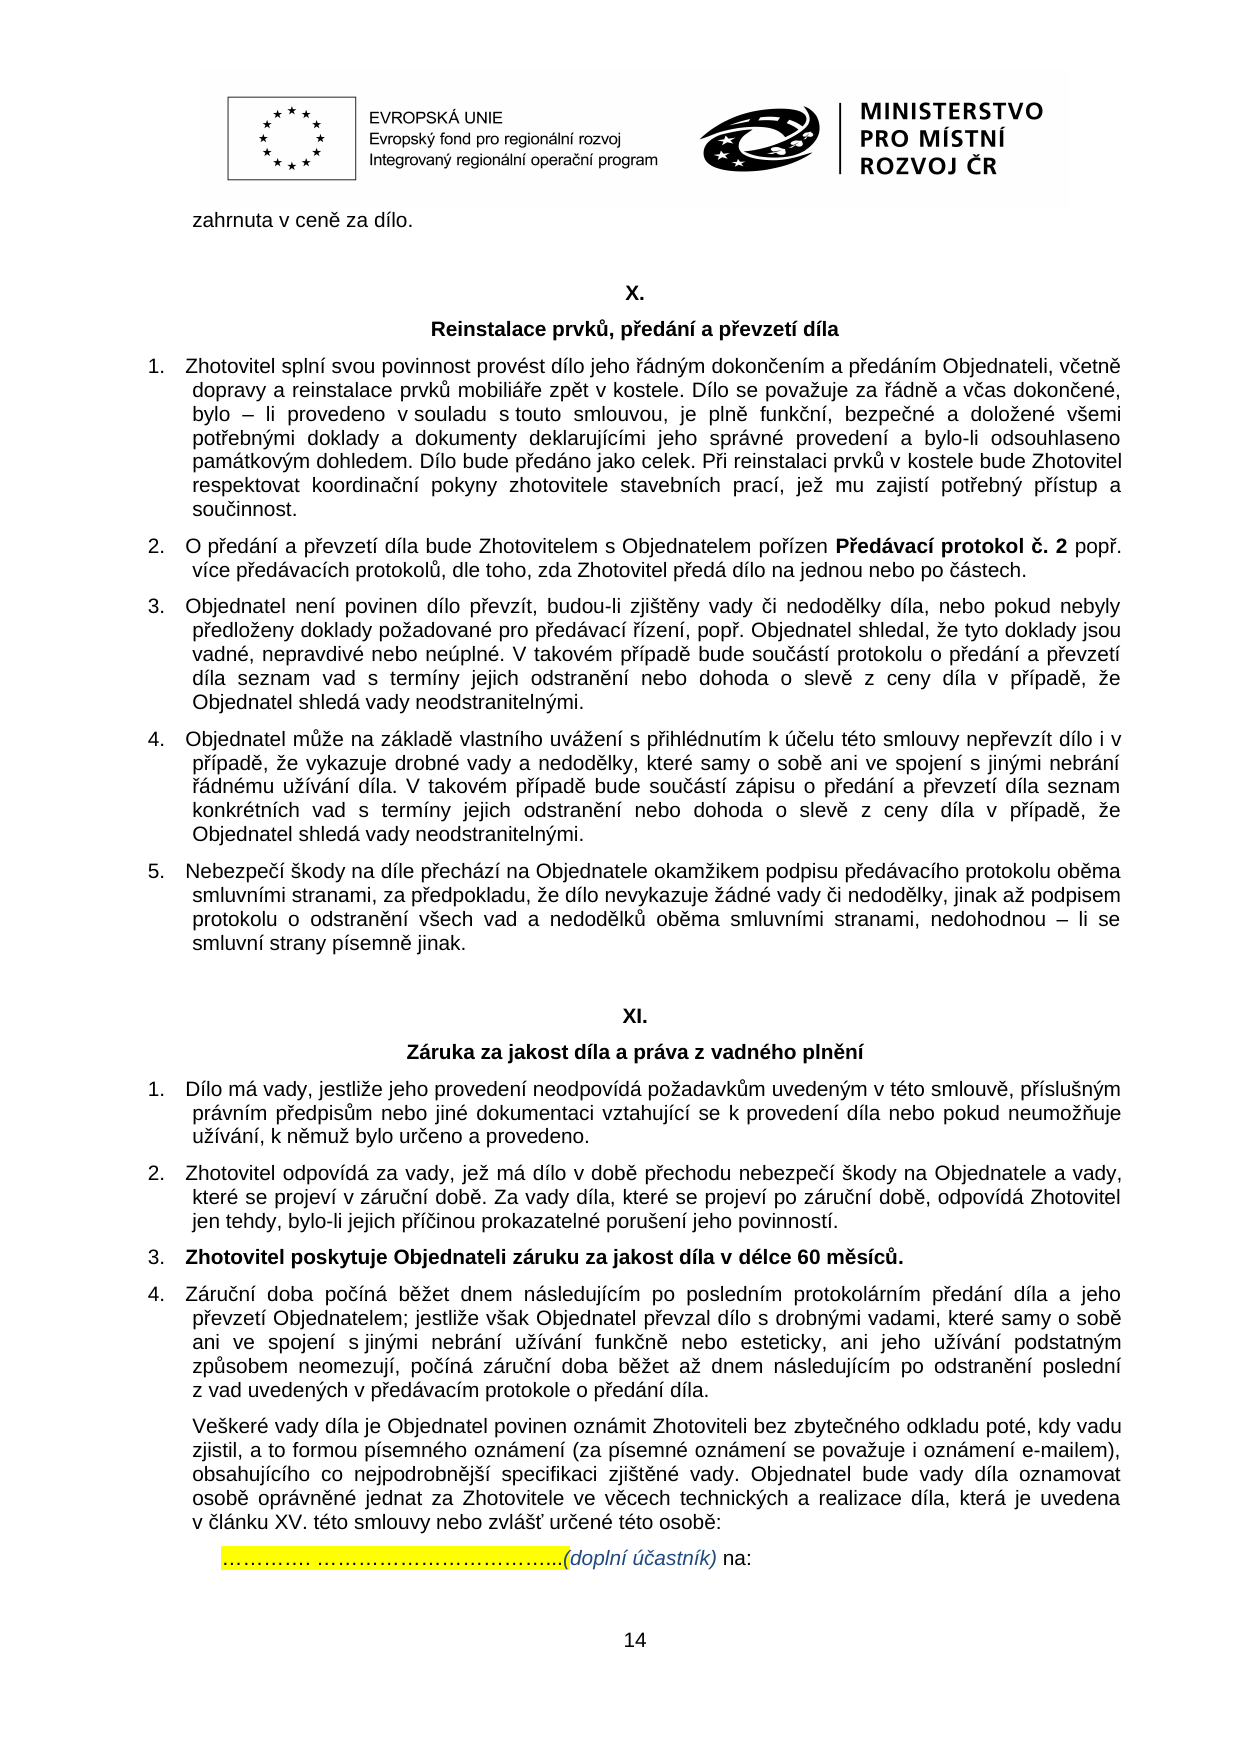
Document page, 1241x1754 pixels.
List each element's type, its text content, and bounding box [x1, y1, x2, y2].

text Reinstalace prvků, předání a převzetí díla [148, 317, 1122, 341]
list X. [148, 281, 1122, 304]
list Nebezpečí škody na díle přechází na Objednatele okamžikem podpisu předávacího protokolu oběma smluvními stranami, za předpokladu, že dílo nevykazuje žádné vady či nedodělky, jinak až podpisem protokolu o odstranění všech vad a nedodělků oběma smluvními stranami, nedohodnou – li se smluvní strany písemně jinak. [148, 859, 1122, 954]
text XI. [148, 1003, 1122, 1027]
list Objednatel není povinen dílo převzít, budou-li zjištěny vady či nedodělky díla, nebo pokud nebyly předloženy doklady požadované pro předávací řízení, popř. Objednatel shledal, že tyto doklady jsou vadné, nepravdivé nebo neúplné. V takovém případě bude součástí protokolu o předání a převzetí díla seznam vad s termíny jejich odstranění nebo dohoda o slevě z ceny díla v případě, že Objednatel shledá vady neodstranitelnými. [148, 594, 1122, 714]
list Záruční doba počíná běžet dnem následujícím po posledním protokolárním předání díla a jeho převzetí Objednatelem; jestliže však Objednatel převzal dílo s drobnými vadami, které samy o sobě ani ve spojení s jinými nebrání užívání funkčně nebo esteticky, ani jeho užívání podstatným způsobem neomezují, počíná záruční doba běžet až dnem následujícím po odstranění poslední z vad uvedených v předávacím protokole o předání díla. [148, 1282, 1122, 1401]
picture [199, 68, 1070, 208]
list Objednatel může na základě vlastního uvážení s přihlédnutím k účelu této smlouvy nepřevzít dílo i v případě, že vykazuje drobné vady a nedodělky, které samy o sobě ani ve spojení s jinými nebrání řádnému užívání díla. V takovém případě bude součástí zápisu o předání a převzetí díla seznam konkrétních vad s termíny jejich odstranění nebo dohoda o slevě z ceny díla v případě, že Objednatel shledá vady neodstranitelnými. [148, 726, 1122, 846]
list Zhotovitel odpovídá za vady, jež má dílo v době přechodu nebezpečí škody na Objednatele a vady, které se projeví v záruční době. Za vady díla, které se projeví po záruční době, odpovídá Zhotovitel jen tehdy, bylo-li jejich příčinou prokazatelné porušení jeho povinností. [148, 1161, 1122, 1233]
list …………. ……………………………...(doplní účastník) na: [570, 1546, 1122, 1570]
list Dílo má vady, jestliže jeho provedení neodpovídá požadavkům uvedeným v této smlouvě, příslušným právním předpisům nebo jiné dokumentaci vztahující se k provedení díla nebo pokud neumožňuje užívání, k němuž bylo určeno a provedeno. [148, 1076, 1122, 1148]
list Zhotovitel poskytuje Objednateli záruku za jakost díla v délce 60 měsíců. [148, 1245, 1122, 1269]
list Veškeré vady díla je Objednatel povinen oznámit Zhotoviteli bez zbytečného odkladu poté, kdy vadu zjistil, a to formou písemného oznámení (za písemné oznámení se považuje i oznámení e-mailem), obsahujícího co nejpodrobnější specifikaci zjištěné vady. Objednatel bude vady díla oznamovat osobě oprávněné jednat za Zhotovitele ve věcech technických a realizace díla, která je uvedena v článku XV. této smlouvy nebo zvlášť určené této osobě: [192, 1414, 1122, 1534]
text Záruka za jakost díla a práva z vadného plnění [148, 1040, 1122, 1064]
list O předání a převzetí díla bude Zhotovitelem s Objednatelem pořízen Předávací protokol č. 2 popř. více předávacích protokolů, dle toho, zda Zhotovitel předá dílo na jednou nebo po částech. [148, 534, 1122, 582]
list Zhotovitel splní svou povinnost provést dílo jeho řádným dokončením a předáním Objednateli, včetně dopravy a reinstalace prvků mobiliáře zpět v kostele. Dílo se považuje za řádně a včas dokončené, bylo – li provedeno v souladu s touto smlouvou, je plně funkční, bezpečné a doložené všemi potřebnými doklady a dokumenty deklarujícími jeho správné provedení a bylo-li odsouhlaseno památkovým dohledem. Dílo bude předáno jako celek. Při reinstalaci prvků v kostele bude Zhotovitel respektovat koordinační pokyny zhotovitele stavebních prací, jež mu zajistí potřebný přístup a součinnost. [148, 353, 1122, 521]
